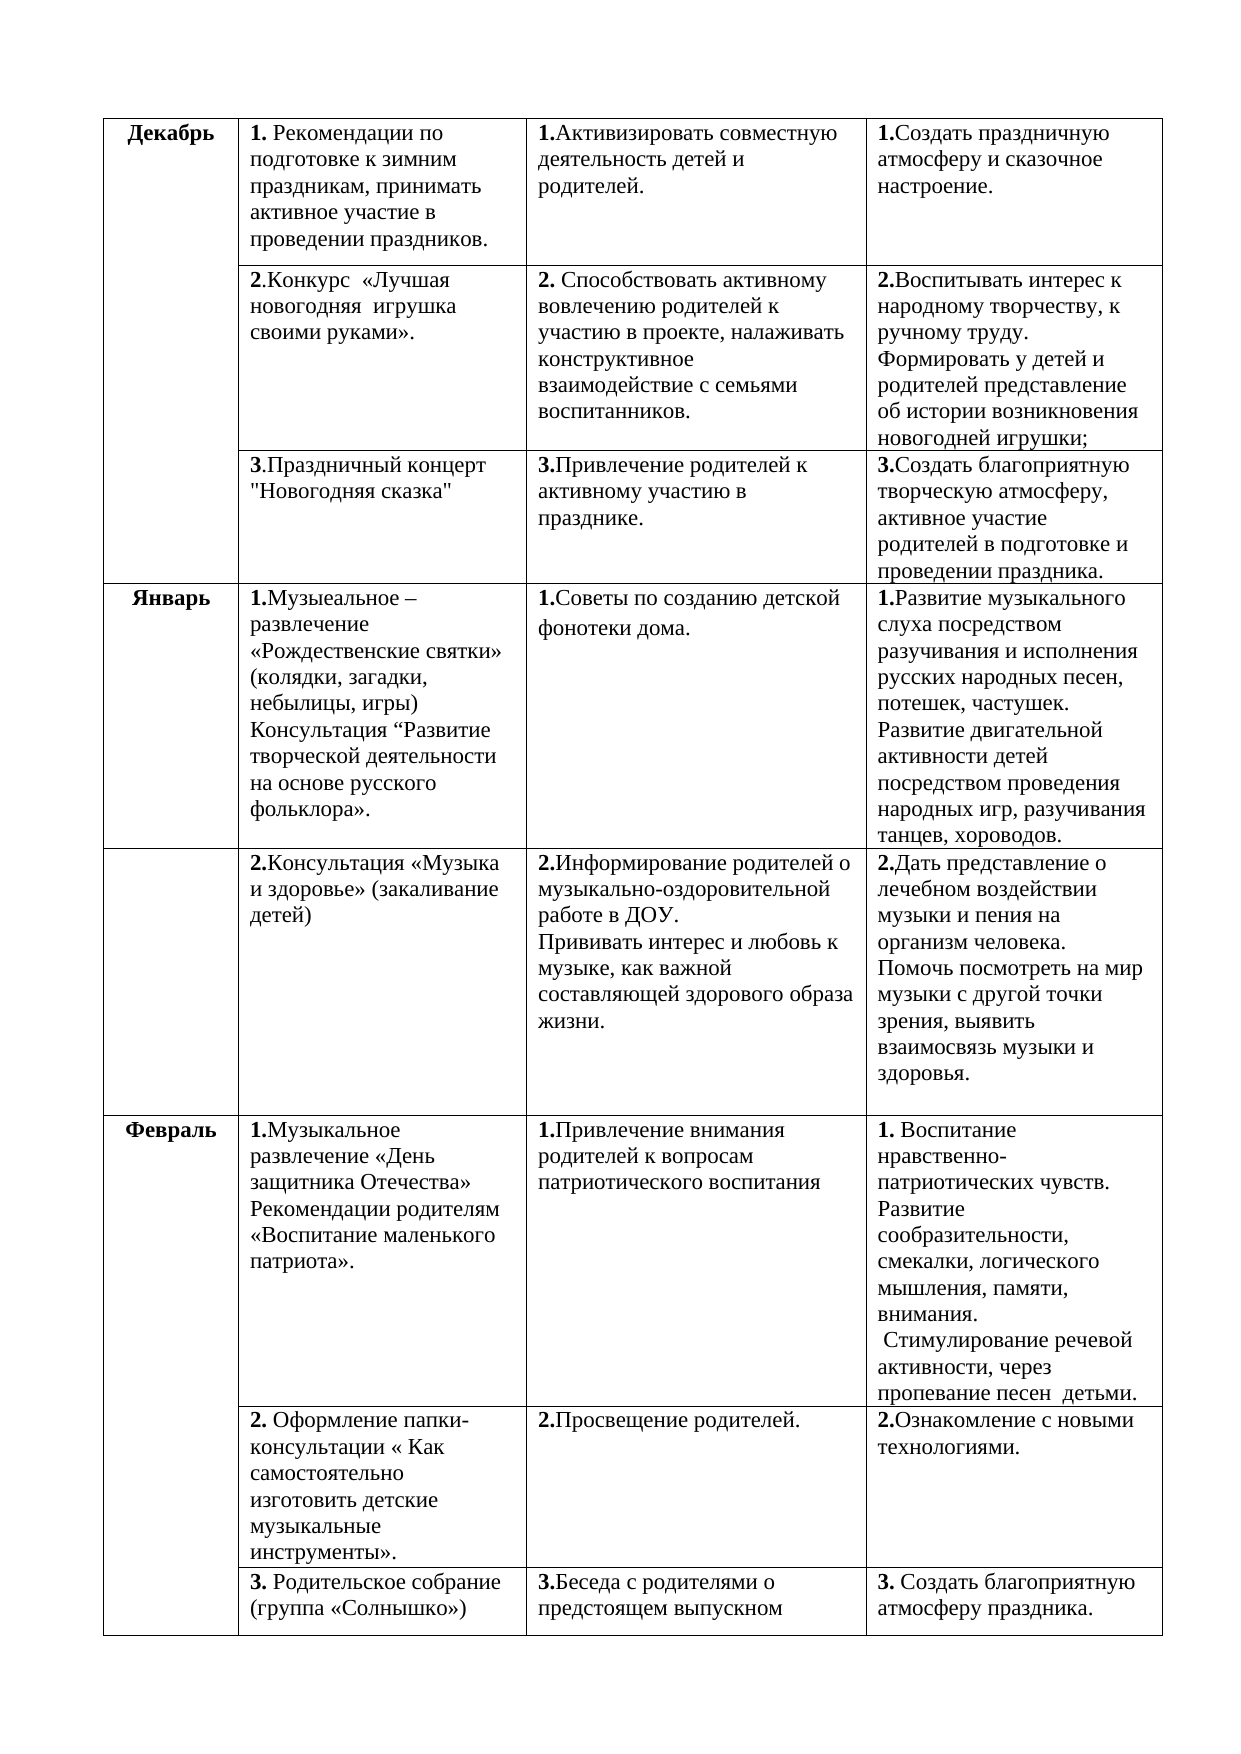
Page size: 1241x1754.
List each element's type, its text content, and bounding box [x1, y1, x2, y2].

table_cell 2. Оформление папки-консультации « Как самостоятельно изготовить детские музыкальные инструменты». [239, 1407, 526, 1567]
table_cell 2.Дать представление о лечебном воздействии музыки и пения на организм человека. Помочь посмотреть на мир музыки с другой точки зрения, выявить взаимосвязь музыки и здоровья. [867, 849, 1162, 1114]
table_cell 2.Ознакомление с новыми технологиями. [867, 1407, 1162, 1567]
table_cell 3.Привлечение родителей к активному участию в празднике. [527, 451, 866, 583]
table_cell Декабрь [104, 119, 238, 583]
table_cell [239, 1568, 526, 1635]
table_cell 1. Рекомендации по подготовке к зимним праздникам, принимать активное участие в проведении праздников. [239, 119, 526, 265]
table_cell 1.Музыкальное развлечение «День защитника Отечества» Рекомендации родителям «Воспитание маленького патриота». [239, 1116, 526, 1406]
table_cell 1.Музыеальное – развлечение «Рождественские святки» (колядки, загадки, небылицы, игры) Консультация “Развитие творческой деятельности на основе русского фольклора». [239, 584, 526, 848]
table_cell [527, 1568, 866, 1635]
table_cell 2.Конкурс «Лучшая новогодняя игрушка своими руками». [239, 266, 526, 450]
table_cell 2.Просвещение родителей. [527, 1407, 866, 1567]
table_cell Январь [104, 584, 238, 848]
table_cell [104, 849, 238, 1114]
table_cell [867, 1568, 1162, 1635]
table_cell 1. Воспитание нравственно-патриотических чувств. Развитие сообразительности, смекалки, логического мышления, памяти, внимания. Стимулирование речевой активности, через пропевание песен детьми. [867, 1116, 1162, 1406]
table_cell 2.Информирование родителей о музыкально-оздоровительной работе в ДОУ. Прививать интерес и любовь к музыке, как важной составляющей здорового образа жизни. [527, 849, 866, 1114]
table_cell 2.Консультация «Музыка и здоровье» (закаливание детей) [239, 849, 526, 1114]
table_cell 2.Воспитывать интерес к народному творчеству, к ручному труду. Формировать у детей и родителей представление об истории возникновения новогодней игрушки; [867, 266, 1162, 450]
table_cell 1.Советы по созданию детской фонотеки дома. [527, 584, 866, 848]
table_cell 3.Создать благоприятную творческую атмосферу, активное участие родителей в подготовке и проведении праздника. [867, 451, 1162, 583]
table_cell 1.Создать праздничную атмосферу и сказочное настроение. [867, 119, 1162, 265]
table_cell 1.Привлечение внимания родителей к вопросам патриотического воспитания [527, 1116, 866, 1406]
table_cell 3.Праздничный концерт "Новогодняя сказка" [239, 451, 526, 583]
table_cell Февраль [104, 1116, 238, 1635]
table_cell 2. Способствовать активному вовлечению родителей к участию в проекте, налаживать конструктивное взаимодействие с семьями воспитанников. [527, 266, 866, 450]
table_cell 1.Развитие музыкального слуха посредством разучивания и исполнения русских народных песен, потешек, частушек. Развитие двигательной активности детей посредством проведения народных игр, разучивания танцев, хороводов. [867, 584, 1162, 848]
table_cell 1.Активизировать совместную деятельность детей и родителей. [527, 119, 866, 265]
